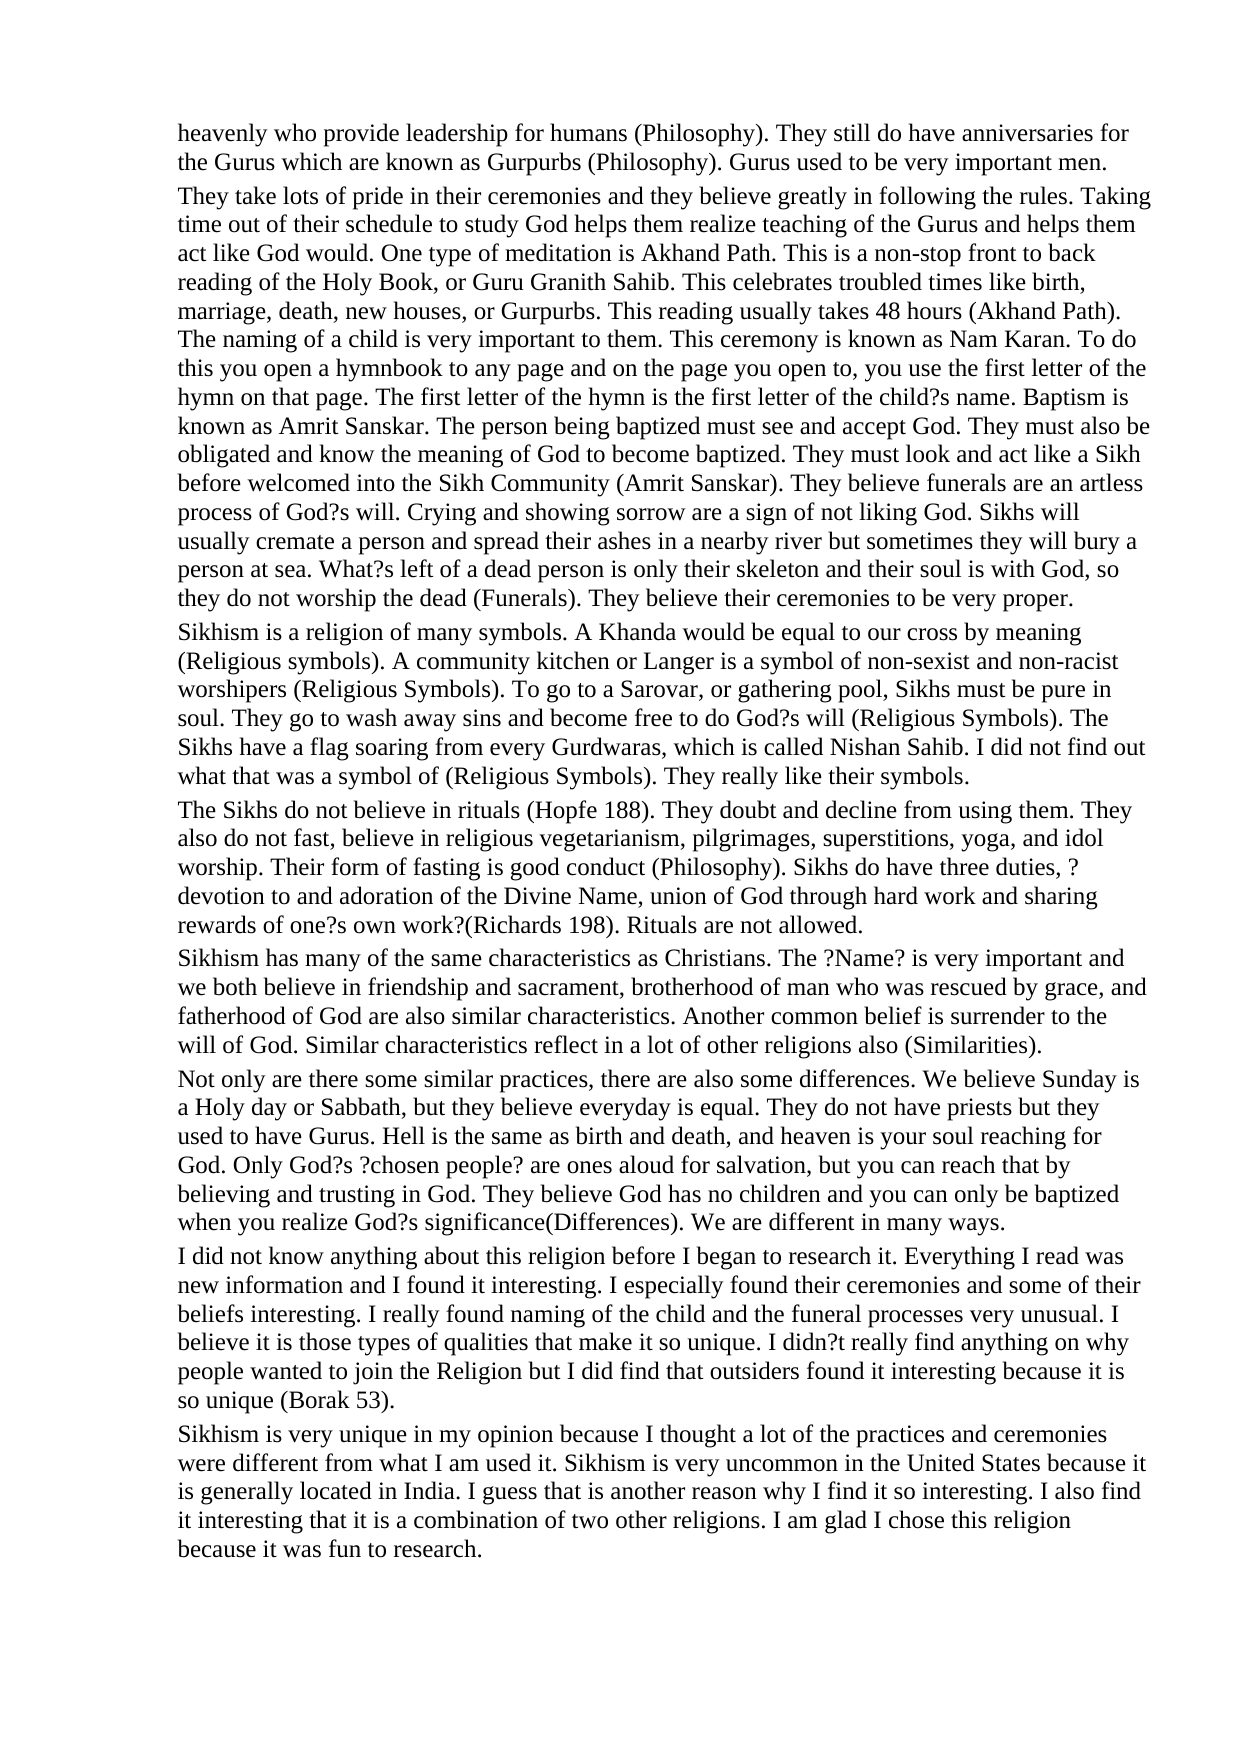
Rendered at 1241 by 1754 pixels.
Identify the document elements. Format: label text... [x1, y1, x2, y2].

text Sikhism is very unique in my opinion because I thought a lot of the practices and ceremonies were different from what I am used it. Sikhism is very uncommon in the United States because it is generally located in India. I guess that is another reason why I find it so interesting. I also find it interesting that it is a combination of two other religions. I am glad I chose this religion because it was fun to research. [177, 1419, 1152, 1563]
text Sikhism has many of the same characteristics as Christians. The ?Name? is very important and we both believe in friendship and sacrament, brotherhood of man who was rescued by grace, and fatherhood of God are also similar characteristics. Another common belief is surrender to the will of God. Similar characteristics reflect in a lot of other religions also (Similarities). [177, 943, 1152, 1058]
text They take lots of pride in their ceremonies and they believe greatly in following the rules. Taking time out of their schedule to study God helps them realize teaching of the Gurus and helps them act like God would. One type of meditation is Akhand Path. This is a non-stop front to back reading of the Holy Book, or Guru Granith Sahib. This celebrates troubled times like birth, marriage, death, new houses, or Gurpurbs. This reading usually takes 48 hours (Akhand Path). The naming of a child is very important to them. This ceremony is known as Nam Karan. To do this you open a hymnbook to any page and on the page you open to, you use the first letter of the hymn on that page. The first letter of the hymn is the first letter of the child?s name. Baptism is known as Amrit Sanskar. The person being baptized must see and accept God. They must also be obligated and know the meaning of God to become baptized. They must look and act like a Sikh before welcomed into the Sikh Community (Amrit Sanskar). They believe funerals are an artless process of God?s will. Crying and showing sorrow are a sign of not liking God. Sikhs will usually cremate a person and spread their ashes in a nearby river but sometimes they will bury a person at sea. What?s left of a dead person is only their skeleton and their soul is with God, so they do not worship the dead (Funerals). They believe their ceremonies to be very proper. [177, 181, 1152, 612]
text I did not know anything about this religion before I began to research it. Everything I read was new information and I found it interesting. I especially found their ceremonies and some of their beliefs interesting. I really found naming of the child and the funeral processes very unusual. I believe it is those types of qualities that make it so unique. I didn?t really find anything on why people wanted to join the Religion but I did find that outsiders found it interesting because it is so unique (Borak 53). [177, 1241, 1152, 1414]
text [177, 118, 1152, 176]
text Not only are there some similar practices, there are also some differences. We believe Sunday is a Holy day or Sabbath, but they believe everyday is equal. They do not have priests but they used to have Gurus. Hell is the same as birth and death, and heaven is your soul reaching for God. Only God?s ?chosen people? are ones aloud for salvation, but you can reach that by believing and trusting in God. They believe God has no children and you can only be baptized when you realize God?s significance(Differences). We are different in many ways. [177, 1064, 1152, 1236]
text Sikhism is a religion of many symbols. A Khanda would be equal to our cross by meaning (Religious symbols). A community kitchen or Langer is a symbol of non-sexist and non-racist worshipers (Religious Symbols). To go to a Sarovar, or gathering pool, Sikhs must be pure in soul. They go to wash away sins and become free to do God?s will (Religious Symbols). The Sikhs have a flag soaring from every Gurdwaras, which is called Nishan Sahib. I did not find out what that was a symbol of (Religious Symbols). They really like their symbols. [177, 617, 1152, 789]
text The Sikhs do not believe in rituals (Hopfe 188). They doubt and decline from using them. They also do not fast, believe in religious vegetarianism, pilgrimages, superstitions, yoga, and idol worship. Their form of fasting is good conduct (Philosophy). Sikhs do have three duties, ?devotion to and adoration of the Divine Name, union of God through hard work and sharing rewards of one?s own work?(Richards 198). Rituals are not allowed. [177, 795, 1152, 938]
